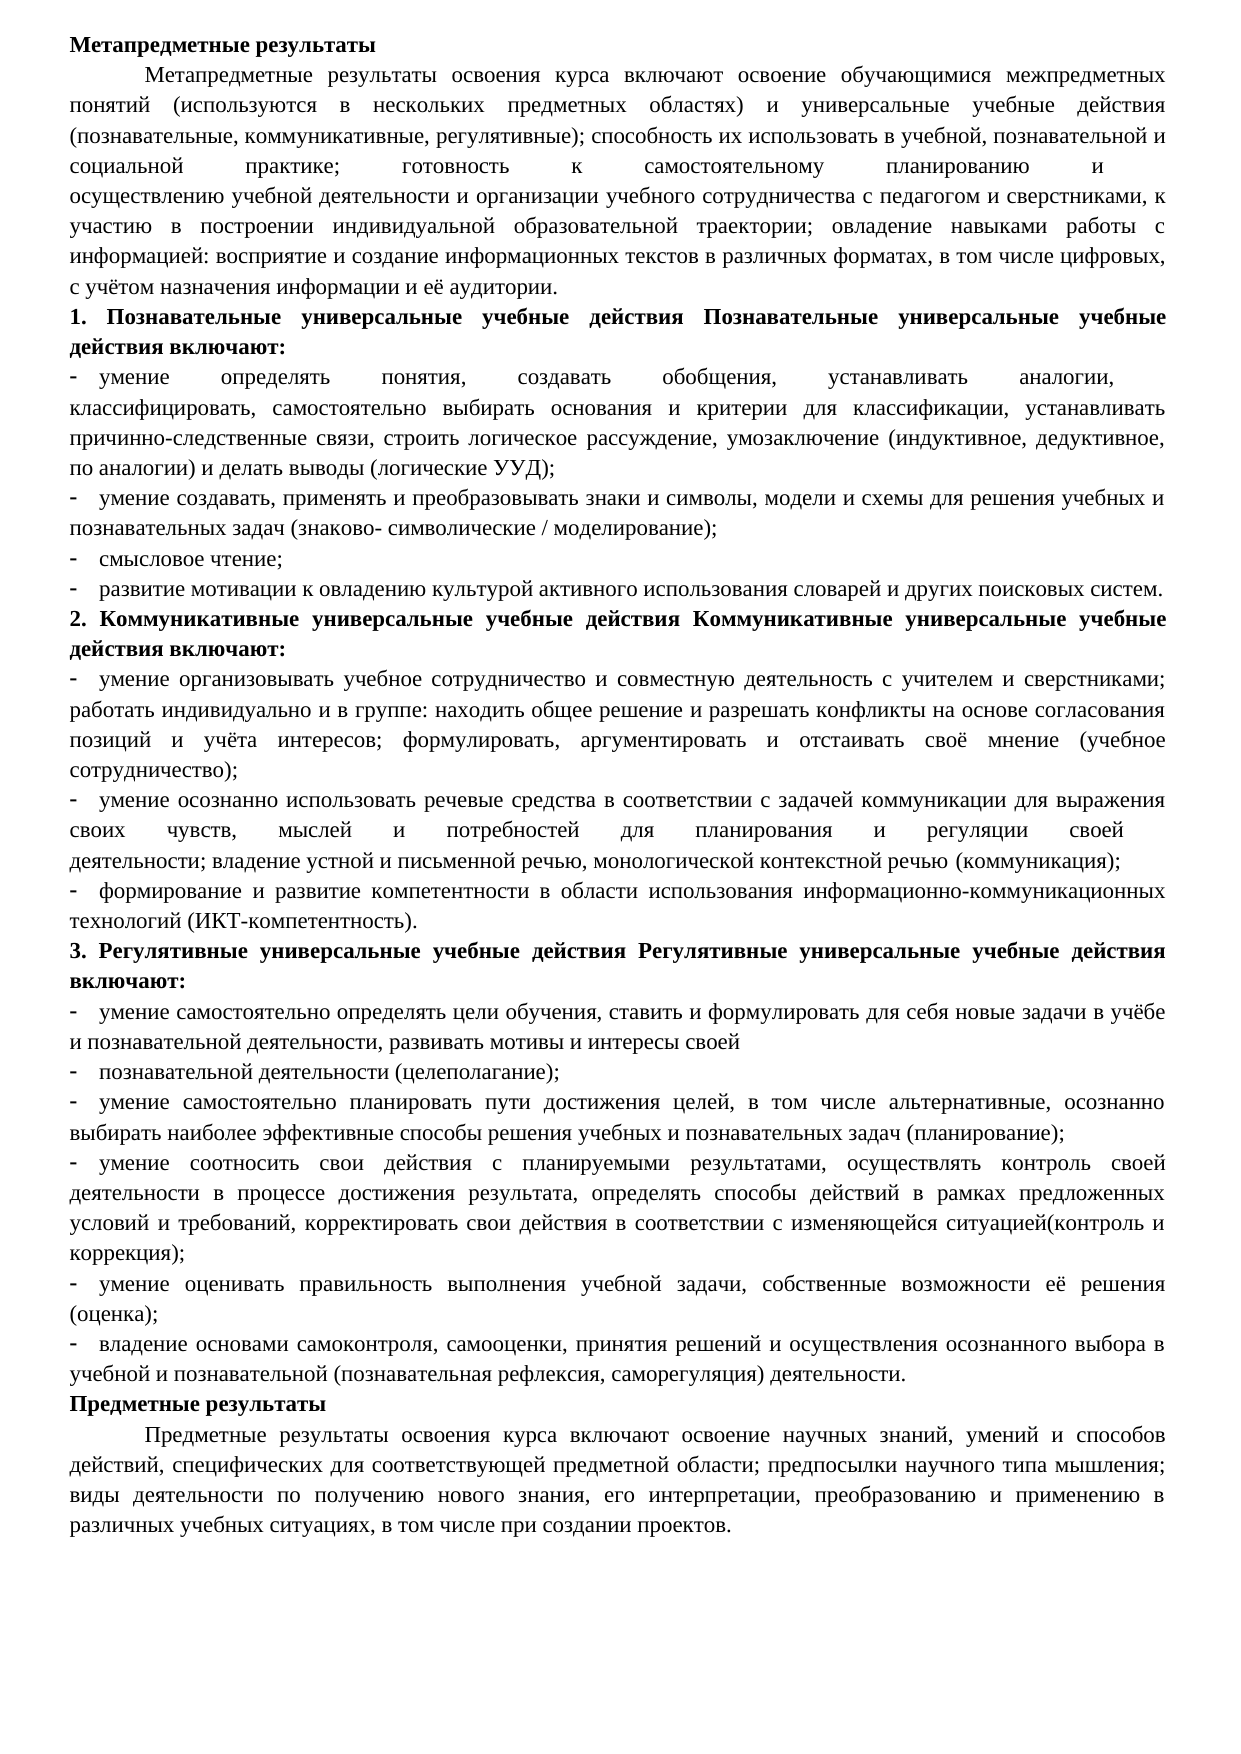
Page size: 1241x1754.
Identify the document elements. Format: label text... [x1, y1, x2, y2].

list умение самостоятельно планировать пути достижения целей, в том числе альтернативные, осознанно выбирать наиболее эффективные способы решения учебных и познавательных задач (планирование); [69, 1088, 1167, 1145]
text Метапредметные результаты освоения курса включают освоение обучающимися межпредметных понятий (используются в нескольких предметных областях) и универсальные учебные действия (познавательные, коммуникативные, регулятивные); способность их использовать в учебной, познавательной и социальной практике; готовность к самостоятельному планированию и осуществлению учебной деятельности и организации учебного сотрудничества с педагогом и сверстниками, к участию в построении индивидуальной образовательной траектории; овладение навыками работы с информацией: восприятие и создание информационных текстов в различных форматах, в том числе цифровых, с учётом назначения информации и её аудитории. [69, 61, 1167, 299]
list умение создавать, применять и преобразовывать знаки и символы, модели и схемы для решения учебных и познавательных задач (знаково- символические / моделирование); [69, 484, 1167, 541]
text 3. Регулятивные универсальные учебные действия Регулятивные универсальные учебные действия включают: [69, 937, 1167, 994]
list формирование и развитие компетентности в области использования информационно-коммуникационных технологий (ИКТ-компетентность). [69, 877, 1167, 933]
text Предметные результаты освоения курса включают освоение научных знаний, умений и способов действий, специфических для соответствующей предметной области; предпосылки научного типа мышления; виды деятельности по получению нового знания, его интерпретации, преобразованию и применению в различных учебных ситуациях, в том числе при создании проектов. [69, 1421, 1167, 1538]
list смысловое чтение; [69, 544, 1167, 571]
list владение основами самоконтроля, самооценки, принятия решений и осуществления осознанного выбора в учебной и познавательной (познавательная рефлексия, саморегуляция) деятельности. [69, 1330, 1167, 1387]
list умение организовывать учебное сотрудничество и совместную деятельность с учителем и сверстниками; работать индивидуально и в группе: находить общее решение и разрешать конфликты на основе согласования позиций и учёта интересов; формулировать, аргументировать и отстаивать своё мнение (учебное сотрудничество); [69, 665, 1167, 782]
list познавательной деятельности (целеполагание); [69, 1058, 1167, 1084]
list умение определять понятия, создавать обобщения, устанавливать аналогии, классифицировать, самостоятельно выбирать основания и критерии для классификации, устанавливать причинно-следственные связи, строить логическое рассуждение, умозаключение (индуктивное, дедуктивное, по аналогии) и делать выводы (логические УУД); [69, 363, 1167, 480]
list умение оценивать правильность выполнения учебной задачи, собственные возможности её решения (оценка); [69, 1269, 1167, 1326]
list развитие мотивации к овладению культурой активного использования словарей и других поисковых систем. [69, 575, 1167, 601]
list умение соотносить свои действия с планируемыми результатами, осуществлять контроль своей деятельности в процессе достижения результата, определять способы действий в рамках предложенных условий и требований, корректировать свои действия в соответствии с изменяющейся ситуацией(контроль и коррекция); [69, 1149, 1167, 1266]
text 2. Коммуникативные универсальные учебные действия Коммуникативные универсальные учебные действия включают: [69, 605, 1167, 662]
text Метапредметные результаты [69, 31, 1167, 57]
list умение самостоятельно определять цели обучения, ставить и формулировать для себя новые задачи в учёбе и познавательной деятельности, развивать мотивы и интересы своей [69, 998, 1167, 1054]
text 1. Познавательные универсальные учебные действия Познавательные универсальные учебные действия включают: [69, 303, 1167, 359]
text Предметные результаты [69, 1390, 1167, 1417]
list умение осознанно использовать речевые средства в соответствии с задачей коммуникации для выражения своих чувств, мыслей и потребностей для планирования и регуляции своей деятельности; владение устной и письменной речью, монологической контекстной речью (коммуникация); [69, 786, 1167, 873]
